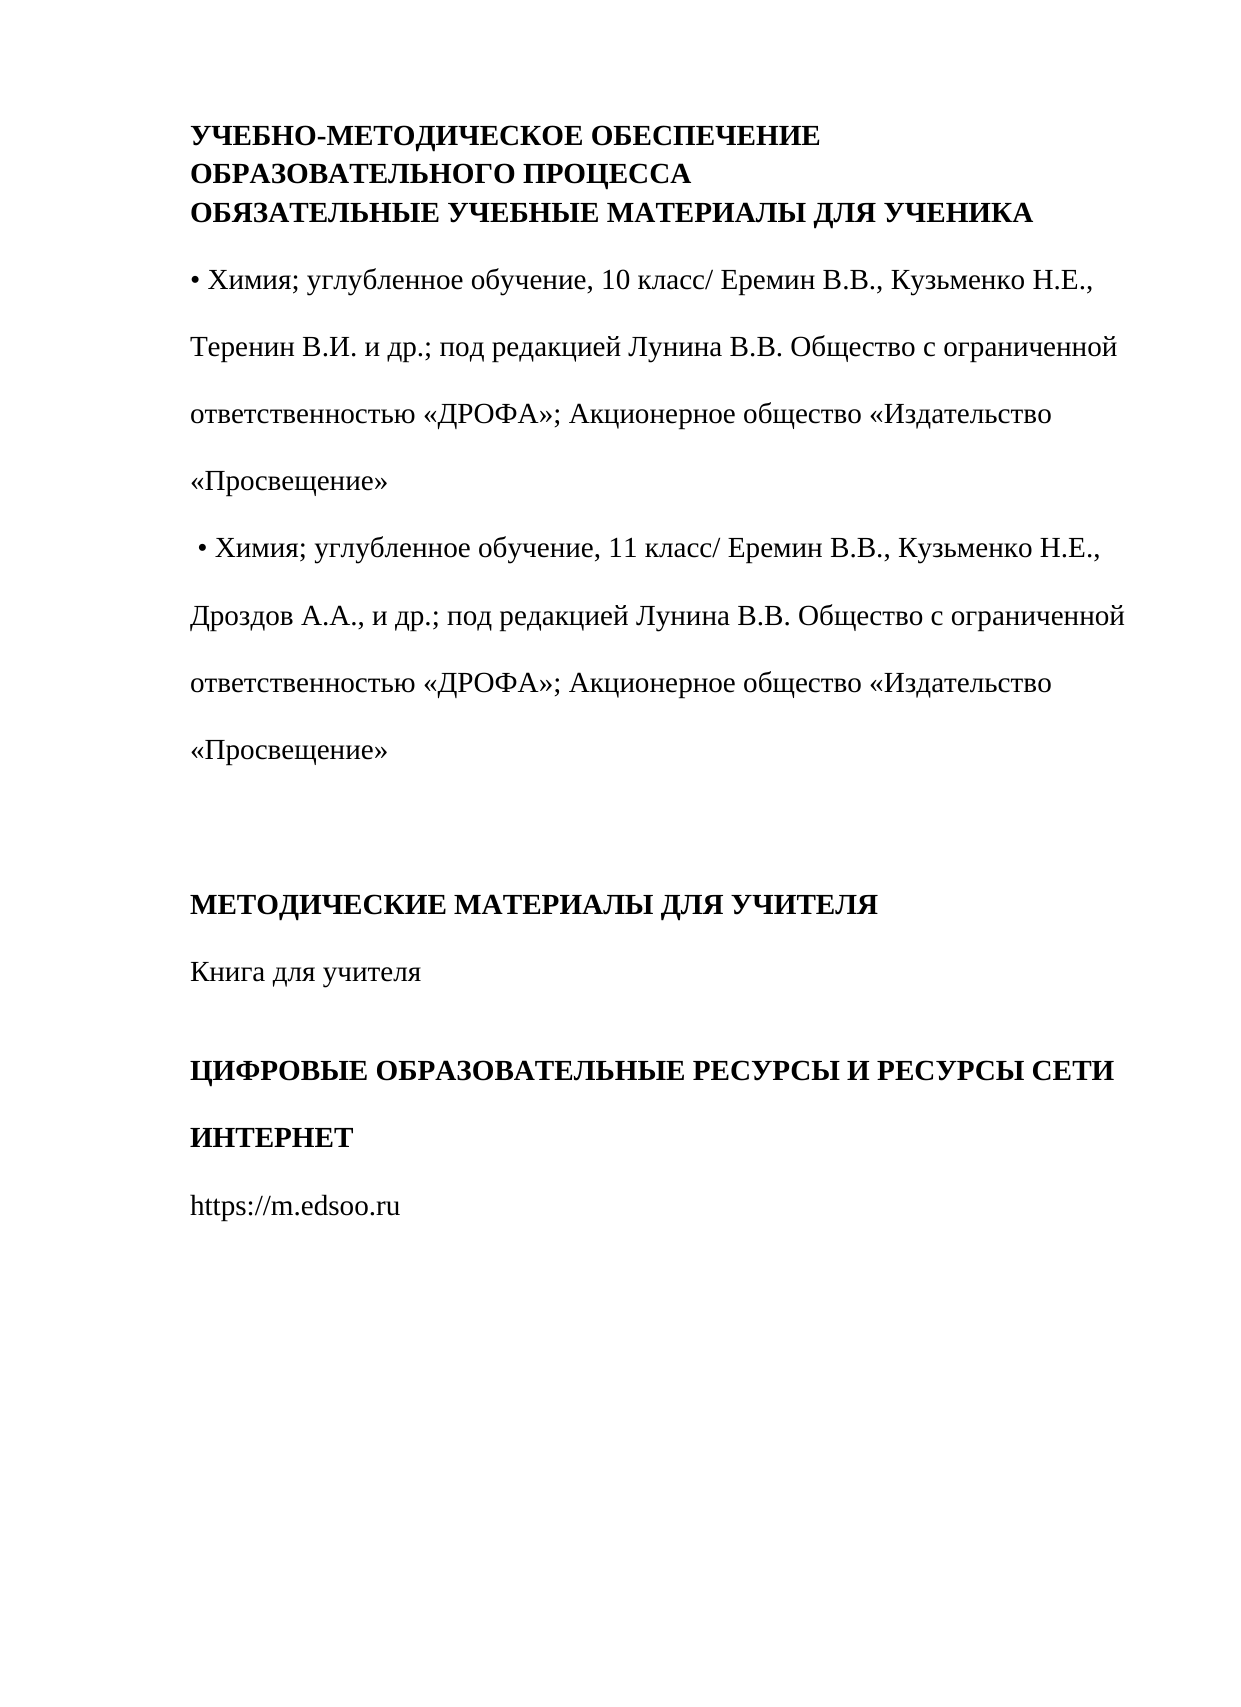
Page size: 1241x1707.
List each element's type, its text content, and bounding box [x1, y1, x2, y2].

text https://m.edsoo.ru [190, 1188, 1152, 1221]
text МЕТОДИЧЕСКИЕ МАТЕРИАЛЫ ДЛЯ УЧИТЕЛЯ [190, 887, 1152, 921]
text ЦИФРОВЫЕ ОБРАЗОВАТЕЛЬНЫЕ РЕСУРСЫ И РЕСУРСЫ СЕТИ ИНТЕРНЕТ [190, 1053, 1152, 1154]
text УЧЕБНО-МЕТОДИЧЕСКОЕ ОБЕСПЕЧЕНИЕ ОБРАЗОВАТЕЛЬНОГО ПРОЦЕССА [190, 118, 1152, 190]
text • Химия; углубленное обучение, 10 класс/ Еремин В.В., Кузьменко Н.Е., Теренин В.И. и др.; под редакцией Лунина В.В. Общество с ограниченной ответственностью «ДРОФА»; Акционерное общество «Издательство «Просвещение» • Химия; углубленное обучение, 11 класс/ Еремин В.В., Кузьменко Н.Е., Дроздов А.А., и др.; под редакцией Лунина В.В. Общество с ограниченной ответственностью «ДРОФА»; Акционерное общество «Издательство «Просвещение» [190, 262, 1152, 765]
text Книга для учителя [190, 954, 1152, 988]
text ОБЯЗАТЕЛЬНЫЕ УЧЕБНЫЕ МАТЕРИАЛЫ ДЛЯ УЧЕНИКА [190, 195, 1152, 229]
